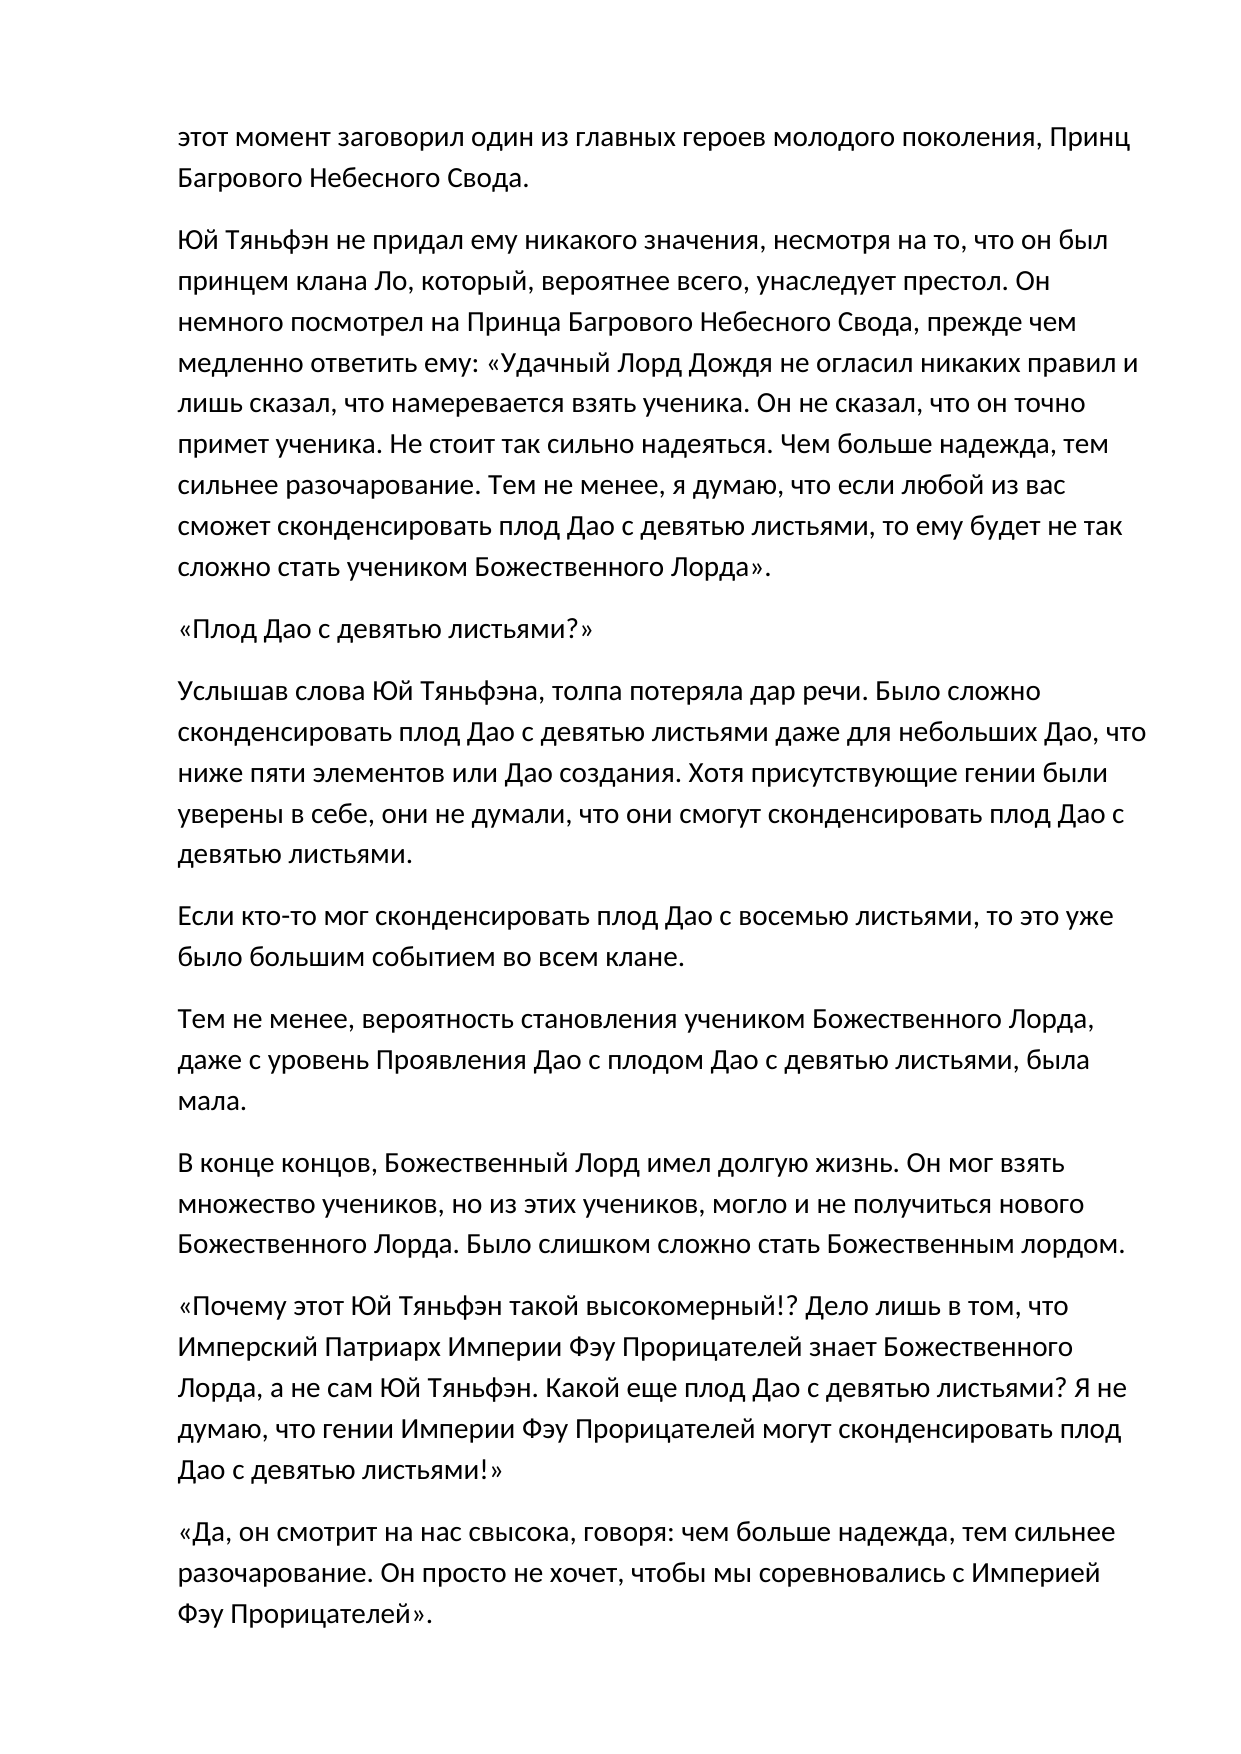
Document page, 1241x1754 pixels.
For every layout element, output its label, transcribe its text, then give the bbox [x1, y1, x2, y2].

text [177, 118, 1152, 195]
text Юй Тяньфэн не придал ему никакого значения, несмотря на то, что он был принцем клана Ло, который, вероятнее всего, унаследует престол. Он немного посмотрел на Принца Багрового Небесного Свода, прежде чем медленно ответить ему: «Удачный Лорд Дождя не огласил никаких правил и лишь сказал, что намеревается взять ученика. Он не сказал, что он точно примет ученика. Не стоит так сильно надеяться. Чем больше надежда, тем сильнее разочарование. Тем не менее, я думаю, что если любой из вас сможет сконденсировать плод Дао с девятью листьями, то ему будет не так сложно стать учеником Божественного Лорда». [177, 221, 1152, 584]
text «Почему этот Юй Тяньфэн такой высокомерный!? Дело лишь в том, что Имперский Патриарх Империи Фэу Прорицателей знает Божественного Лорда, а не сам Юй Тяньфэн. Какой еще плод Дао с девятью листьями? Я не думаю, что гении Империи Фэу Прорицателей могут сконденсировать плод Дао с девятью листьями!» [177, 1287, 1152, 1487]
text Тем не менее, вероятность становления учеником Божественного Лорда, даже с уровень Проявления Дао с плодом Дао с девятью листьями, была мала. [177, 1000, 1152, 1118]
text Если кто-то мог сконденсировать плод Дао с восемью листьями, то это уже было большим событием во всем клане. [177, 897, 1152, 974]
text «Да, он смотрит на нас свысока, говоря: чем больше надежда, тем сильнее разочарование. Он просто не хочет, чтобы мы соревновались с Империей Фэу Прорицателей». [177, 1513, 1152, 1630]
text В конце концов, Божественный Лорд имел долгую жизнь. Он мог взять множество учеников, но из этих учеников, могло и не получиться нового Божественного Лорда. Было слишком сложно стать Божественным лордом. [177, 1144, 1152, 1261]
text «Плод Дао с девятью листьями?» [177, 610, 1152, 646]
text Услышав слова Юй Тяньфэна, толпа потеряла дар речи. Было сложно сконденсировать плод Дао с девятью листьями даже для небольших Дао, что ниже пяти элементов или Дао создания. Хотя присутствующие гении были уверены в себе, они не думали, что они смогут сконденсировать плод Дао с девятью листьями. [177, 672, 1152, 871]
